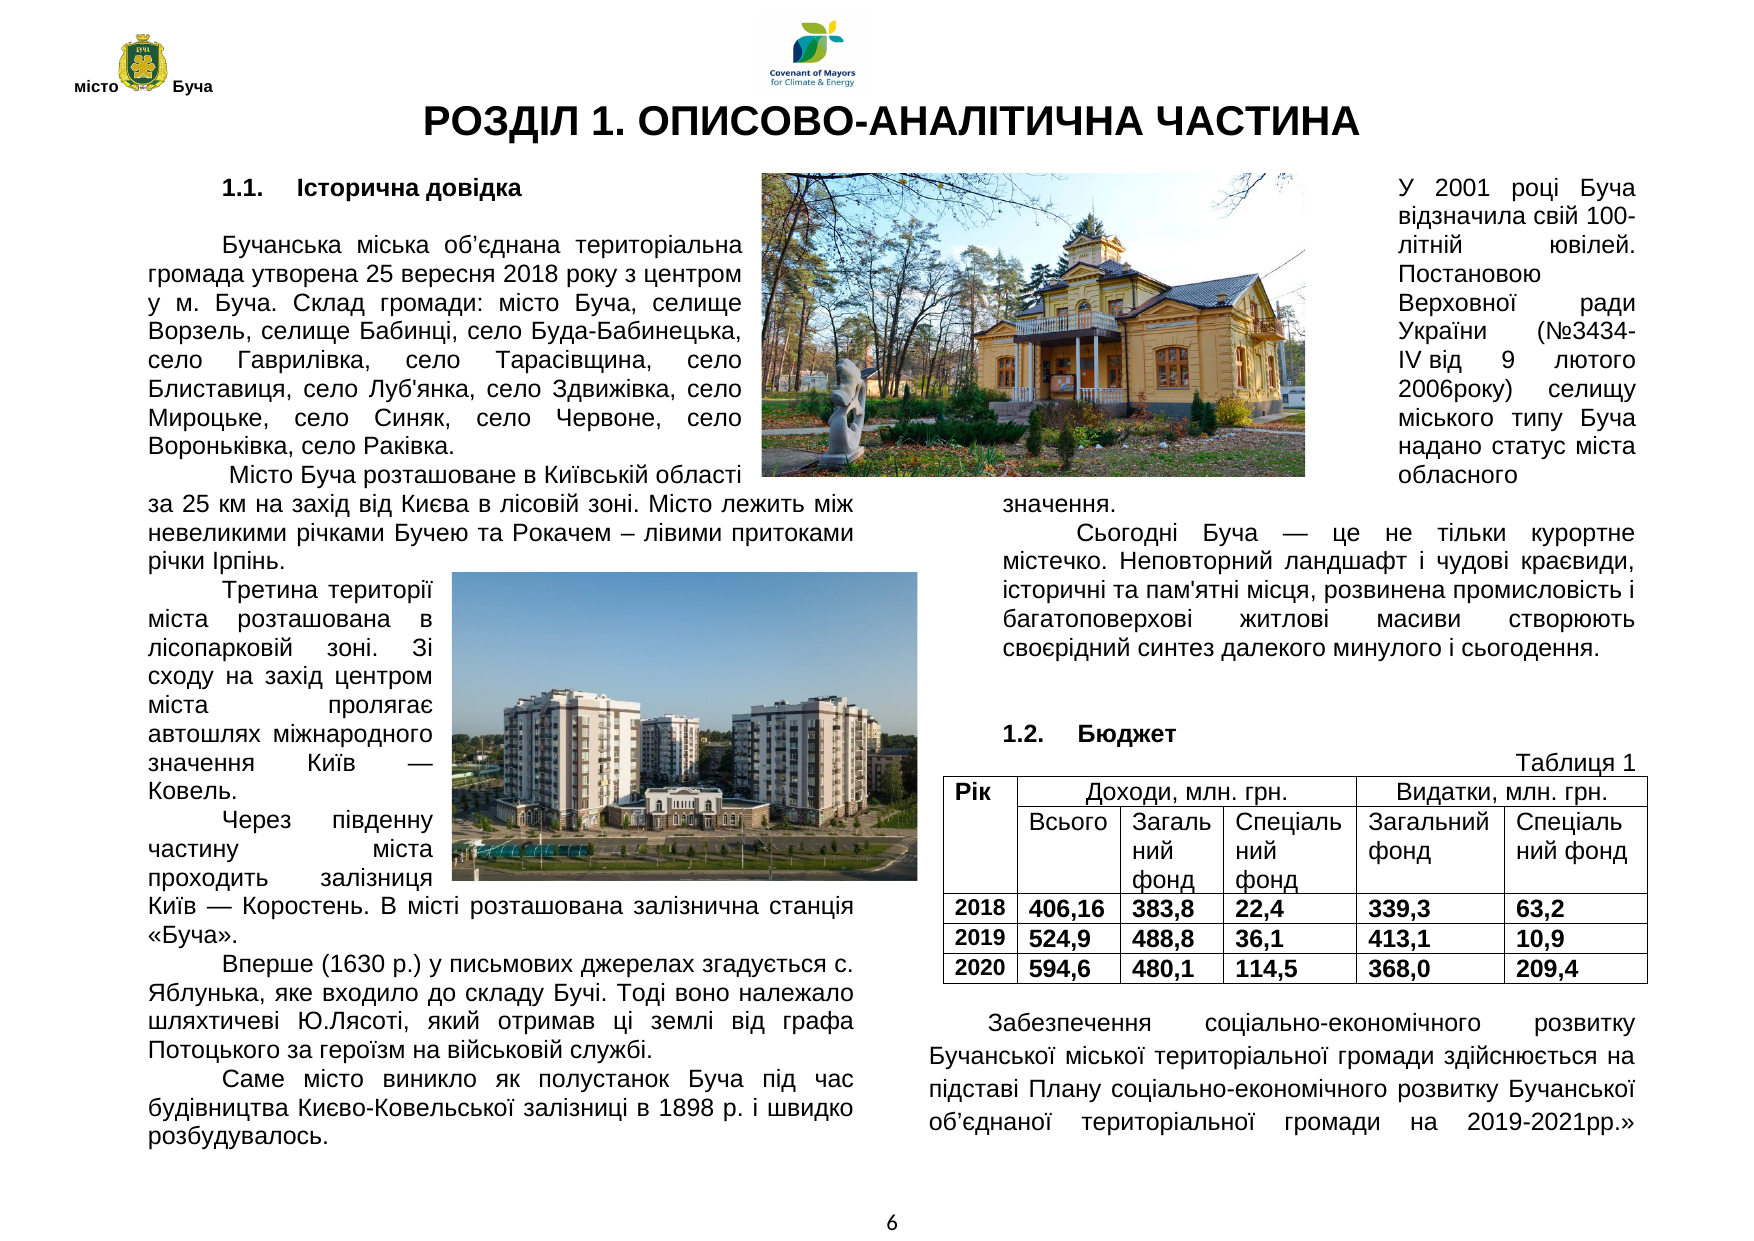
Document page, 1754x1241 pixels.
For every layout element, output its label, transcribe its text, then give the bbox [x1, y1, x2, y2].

table_cell 10,9 [1505, 924, 1647, 953]
table_header Видатки, млн. грн. [1357, 777, 1647, 806]
list Бюджет [1002, 719, 1636, 747]
table_cell 2020 [944, 954, 1017, 983]
table_cell 406,16 [1018, 894, 1120, 923]
table_cell Всього [1018, 807, 1120, 893]
picture [118, 34, 168, 93]
text У 2001 році Буча відзначила свій 100-літній ювілей. Постановою Верховної ради України (№3434-IV від 9 лютого 2006року) селищу міського типу Буча надано статус міста обласного значення. [1002, 172, 1636, 517]
list Історична довідка [222, 172, 855, 201]
text Саме місто виникло як полустанок Буча під час будівництва Києво-Ковельської залізниці в 1898 р. і швидко розбудувалось. [148, 1064, 855, 1150]
table_cell 209,4 [1505, 954, 1647, 983]
table_cell 383,8 [1121, 894, 1223, 923]
table_cell Загальний фонд [1357, 807, 1504, 893]
text Через південну частину міста проходить залізниця Київ — Коростень. В місті розташована залізнична станція «Буча». [148, 805, 855, 949]
picture [451, 572, 918, 879]
list Таблиця 1 [1077, 747, 1636, 776]
table_cell 480,1 [1121, 954, 1223, 983]
text РОЗДІЛ 1. ОПИСОВО-АНАЛІТИЧНА ЧАСТИНА [148, 96, 1636, 144]
table_cell 594,6 [1018, 954, 1120, 983]
text Третина території міста розташована в лісопарковій зоні. Зі сходу на захід центром міста пролягає автошлях міжнародного значення Київ — Ковель. [148, 575, 451, 805]
table_cell Спеціальний фонд [1224, 807, 1356, 893]
table_cell 339,3 [1357, 894, 1504, 923]
table_cell 2018 [944, 894, 1017, 923]
table_header Доходи, млн. грн. [1018, 777, 1356, 806]
table_cell Загальний фонд [1121, 807, 1223, 893]
text Сьогодні Буча — це не тільки курортне містечко. Неповторний ландшафт і чудові краєвиди, історичні та пам'ятні місця, розвинена промисловість і багатоповерхові житлові масиви створюють своєрідний синтез далекого минулого і сьогодення. [1002, 517, 1636, 661]
table_cell 488,8 [1121, 924, 1223, 953]
table_header Рік [944, 777, 1017, 893]
table_cell 524,9 [1018, 924, 1120, 953]
text Вперше (1630 р.) у письмових джерелах згадується с. Яблунька, яке входило до складу Бучі. Тоді воно належало шляхтичеві Ю.Лясоті, який отримав ці землі від графа Потоцького за героїзм на військовій службі. [148, 949, 855, 1064]
text Бучанська міська об’єднана територіальна громада утворена 25 вересня 2018 року з центром у м. Буча. Склад громади: місто Буча, селище Ворзель, селище Бабинці, село Буда-Бабинецька, село Гаврилівка, село Тарасівщина, село Блиставиця, село Луб'янка, село Здвижівка, село Мироцьке, село Синяк, село Червоне, село Вороньківка, село Раківка. [148, 230, 761, 460]
picture [761, 173, 1306, 477]
picture [752, 14, 872, 93]
table_cell 114,5 [1224, 954, 1356, 983]
table_cell Спеціальний фонд [1505, 807, 1647, 893]
text Місто Буча розташоване в Київській області за 25 км на захід від Києва в лісовій зоні. Місто лежить між невеликими річками Бучею та Рокачем – лівими притоками річки Ірпінь. [148, 460, 855, 575]
table_cell 22,4 [1224, 894, 1356, 923]
table_cell 413,1 [1357, 924, 1504, 953]
table_cell 2019 [944, 924, 1017, 953]
table_cell 63,2 [1505, 894, 1647, 923]
table_cell 368,0 [1357, 954, 1504, 983]
table_cell 36,1 [1224, 924, 1356, 953]
